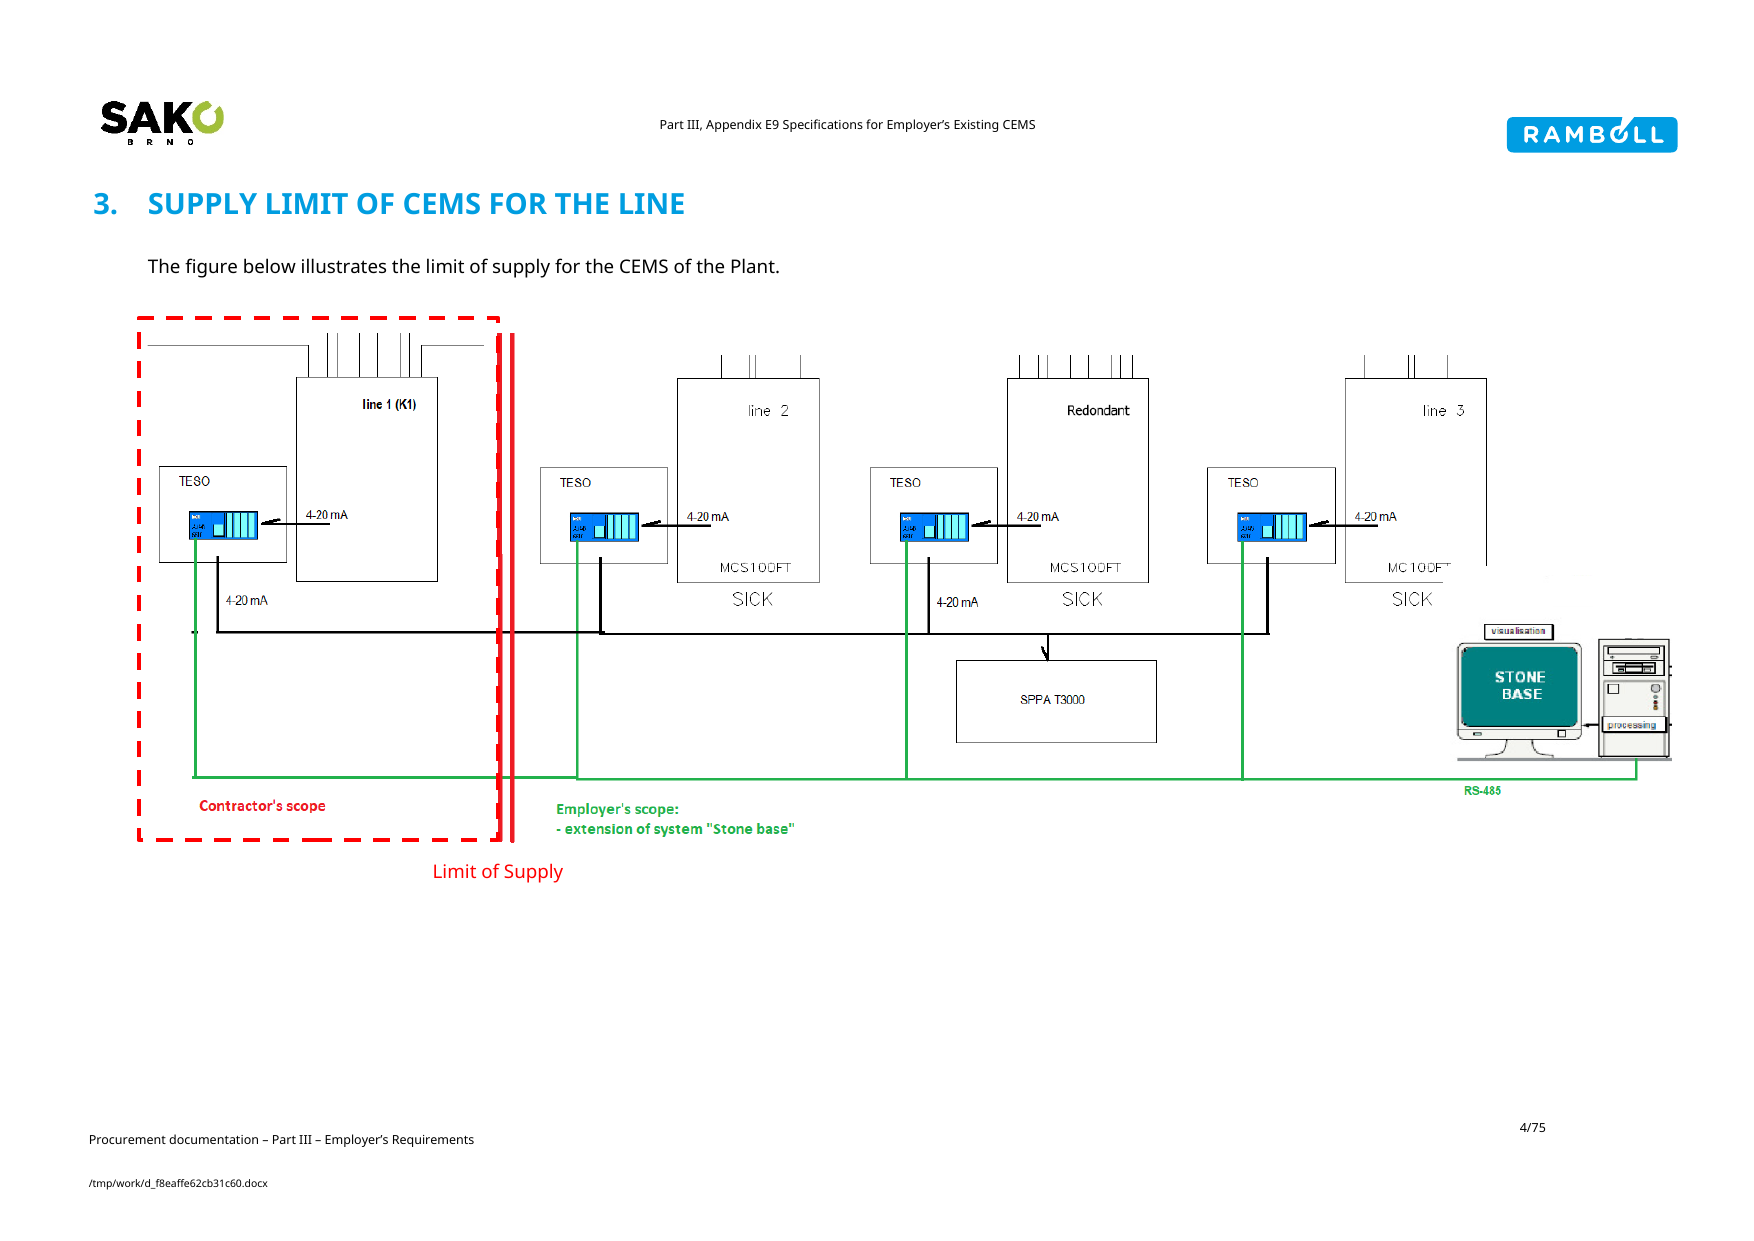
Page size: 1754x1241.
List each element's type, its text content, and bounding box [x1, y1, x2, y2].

picture [101, 101, 224, 145]
picture [147, 333, 1682, 883]
subtitle Supply limit of CEMS for the Line [118, 183, 1547, 223]
text The figure below illustrates the limit of supply for the CEMS of the Plant. [148, 252, 1547, 279]
